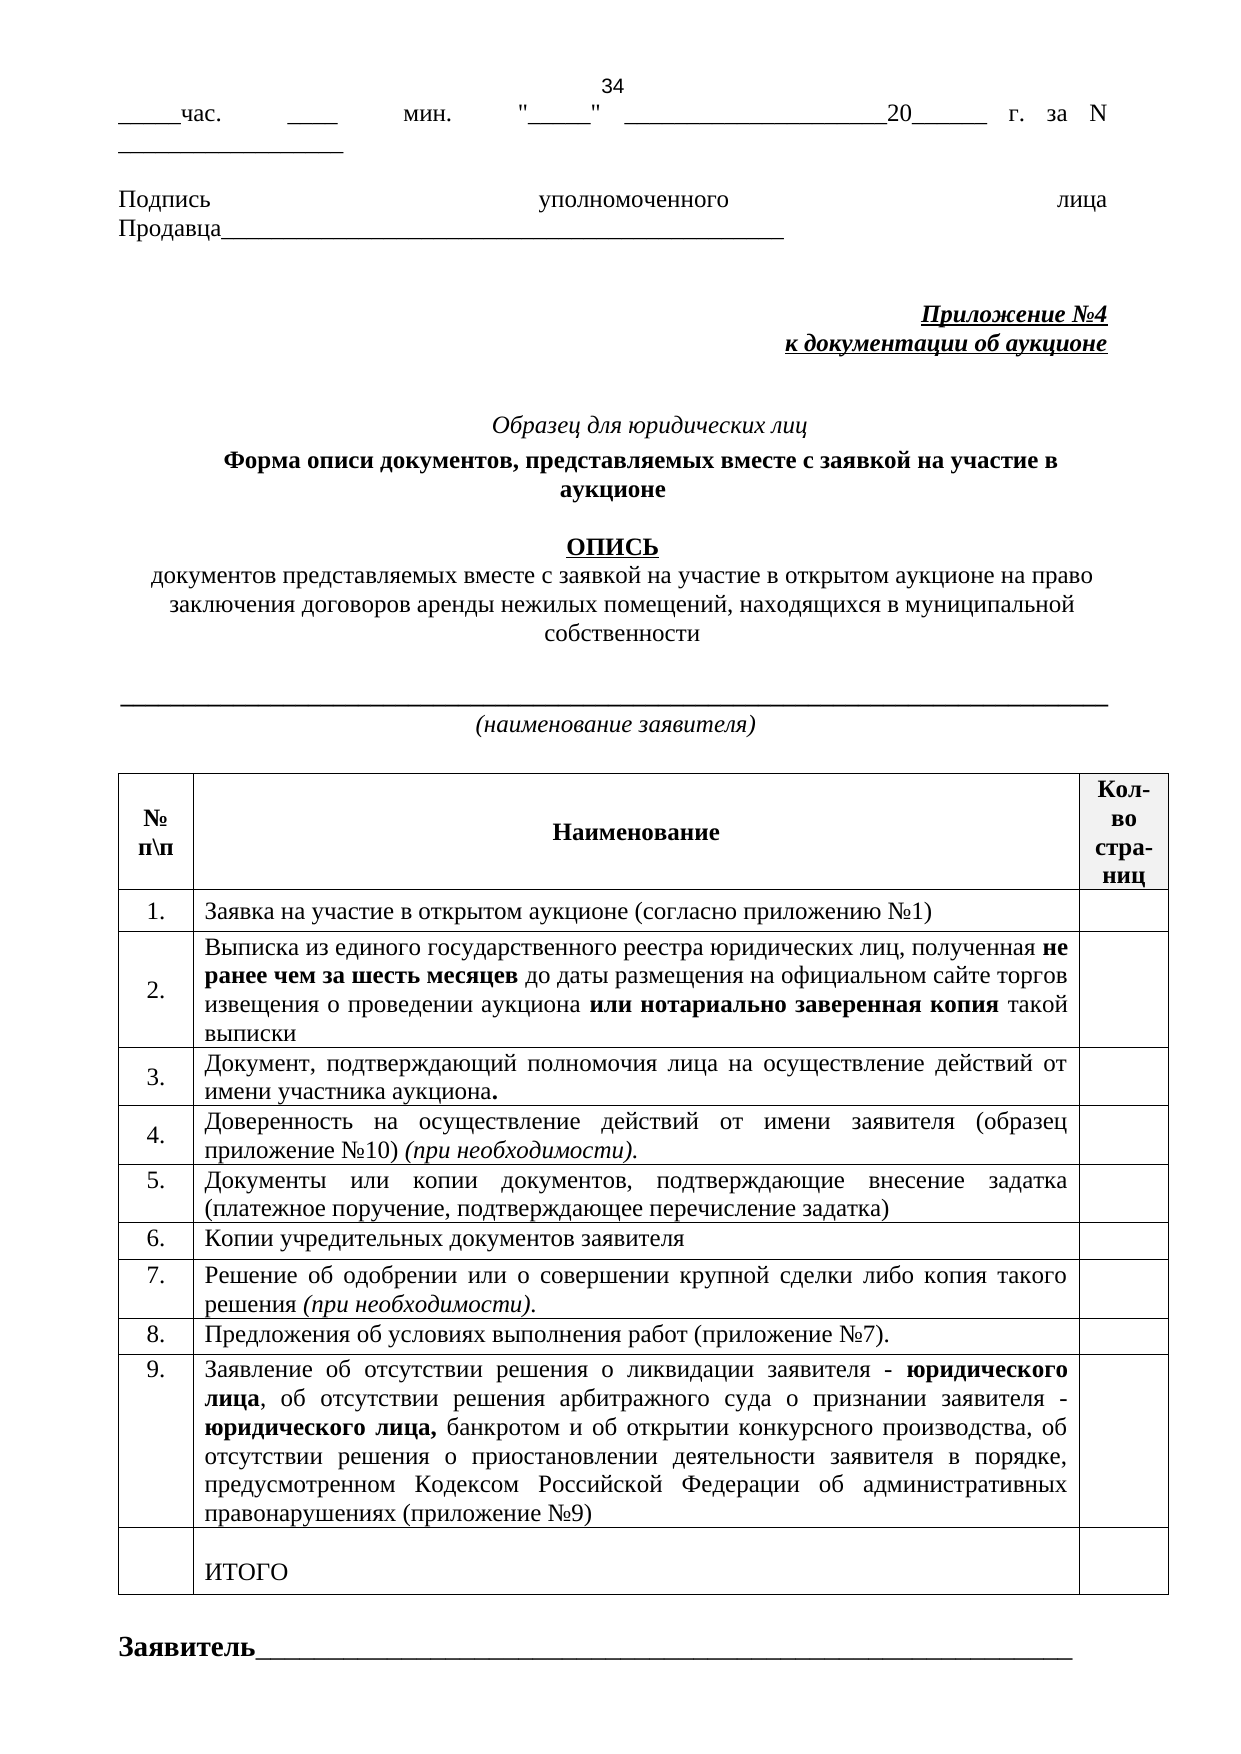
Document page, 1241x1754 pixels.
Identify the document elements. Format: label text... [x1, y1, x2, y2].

table_cell 3. [119, 1048, 193, 1105]
text документов представляемых вместе с заявкой на участие в открытом аукционе на право заключения договоров аренды нежилых помещений, находящихся в муниципальной собственности [137, 560, 1107, 647]
table_cell Предложения об условиях выполнения работ (приложение №7). [194, 1319, 1079, 1353]
text к документации об аукционе [118, 328, 1107, 357]
table_cell [1080, 1319, 1168, 1353]
table_cell Копии учредительных документов заявителя [194, 1223, 1079, 1259]
table_cell 1. [119, 890, 193, 931]
table_cell Заявка на участие в открытом аукционе (согласно приложению №1) [194, 890, 1079, 931]
table_cell 5. [119, 1165, 193, 1222]
text Форма описи документов, представляемых вместе с заявкой на участие в аукционе [118, 445, 1107, 503]
table_cell [1080, 1528, 1168, 1594]
text _____час. ____ мин. "_____" _____________________20______ г. за N __________________ [118, 98, 1107, 155]
subtitle _______________________________________________________________________________ (наименование заявителя) [118, 681, 1113, 738]
table_cell [1080, 1355, 1168, 1527]
table_cell Доверенность на осуществление действий от имени заявителя (образец приложение №10) (при необходимости). [194, 1106, 1079, 1164]
table_cell [1080, 1106, 1168, 1164]
text Приложение №4 [118, 299, 1107, 328]
table_cell [1080, 1260, 1168, 1318]
table_cell 2. [119, 932, 193, 1047]
table_header № п\п [119, 774, 193, 889]
table_cell Документ, подтверждающий полномочия лица на осуществление действий от имени участника аукциона. [194, 1048, 1079, 1105]
table_header Наименование [194, 774, 1079, 889]
text ОПИСЬ [118, 532, 1107, 560]
text Подпись уполномоченного лица Продавца_____________________________________________ [118, 184, 1107, 242]
table_cell 6. [119, 1223, 193, 1259]
table_cell Документы или копии документов, подтверждающие внесение задатка (платежное поручение, подтверждающее перечисление задатка) [194, 1165, 1079, 1222]
table_cell Выписка из единого государственного реестра юридических лиц, полученная не ранее чем за шесть месяцев до даты размещения на официальном сайте торгов извещения о проведении аукциона или нотариально заверенная копия такой выписки [194, 932, 1079, 1047]
table_cell Заявление об отсутствии решения о ликвидации заявителя - юридического лица, об отсутствии решения арбитражного суда о признании заявителя - юридического лица, банкротом и об открытии конкурсного производства, об отсутствии решения о приостановлении деятельности заявителя в порядке, предусмотренном Кодексом Российской Федерации об административных правонарушениях (приложение №9) [194, 1355, 1079, 1527]
text Заявитель________________________________________________________ [118, 1629, 1107, 1662]
table_cell Решение об одобрении или о совершении крупной сделки либо копия такого решения (при необходимости). [194, 1260, 1079, 1318]
table_cell [1080, 932, 1168, 1047]
table_cell 8. [119, 1319, 193, 1353]
table_cell 7. [119, 1260, 193, 1318]
subtitle Образец для юридических лиц [118, 410, 1107, 439]
table_cell [1080, 890, 1168, 931]
table_cell [119, 1528, 193, 1594]
table_cell 9. [119, 1355, 193, 1527]
table_cell ИТОГО [194, 1528, 1079, 1594]
table_cell [1080, 1223, 1168, 1259]
table_header Кол-во стра-ниц [1080, 774, 1168, 889]
table_cell [1080, 1048, 1168, 1105]
table_cell [1080, 1165, 1168, 1222]
table_cell 4. [119, 1106, 193, 1164]
